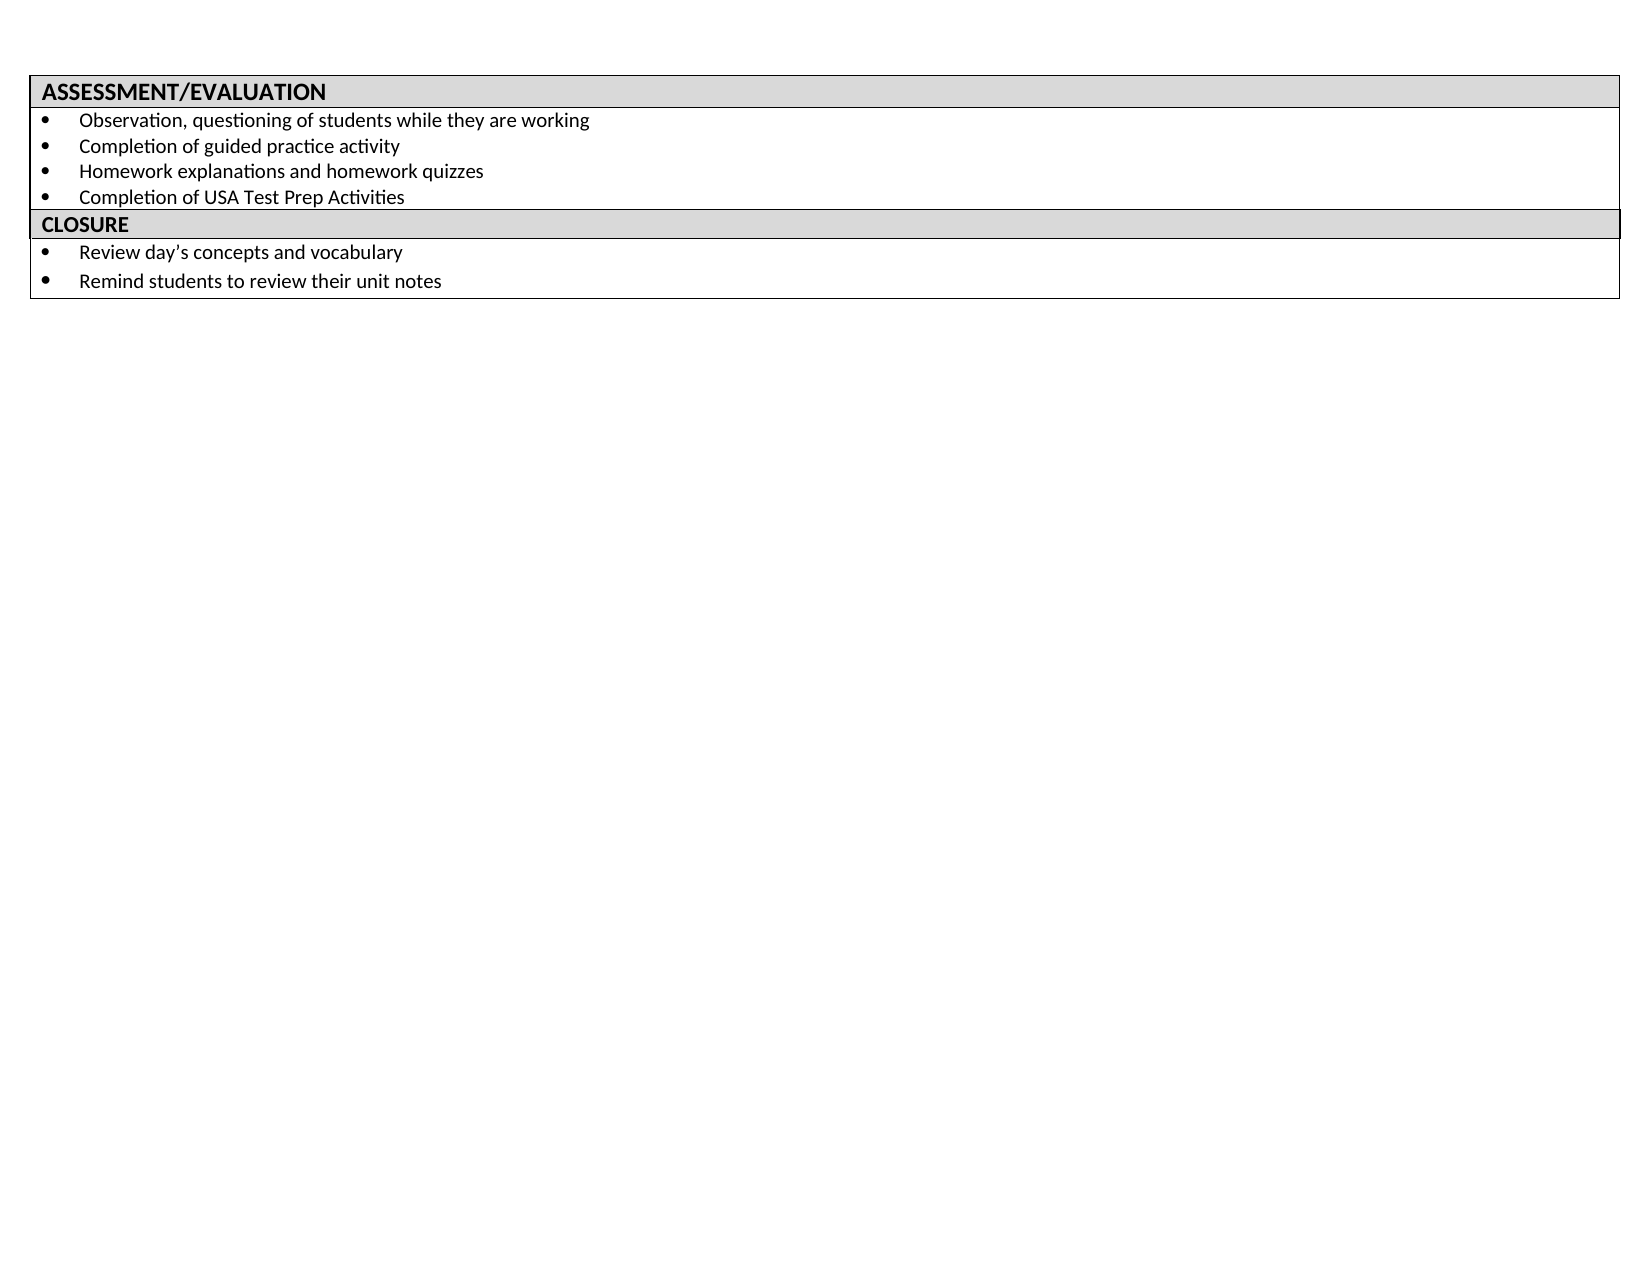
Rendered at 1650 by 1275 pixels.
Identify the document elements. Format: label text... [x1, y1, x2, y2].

table_cell Review day’s concepts and vocabulary Remind students to review their unit notes [31, 239, 1619, 298]
table_cell CLOSURE [31, 210, 1619, 238]
table_cell ASSESSMENT/EVALUATION [31, 76, 1619, 107]
table_cell Observation, questioning of students while they are working Completion of guided practice activity Homework explanations and homework quizzes Completion of USA Test Prep Activities [31, 108, 1619, 209]
